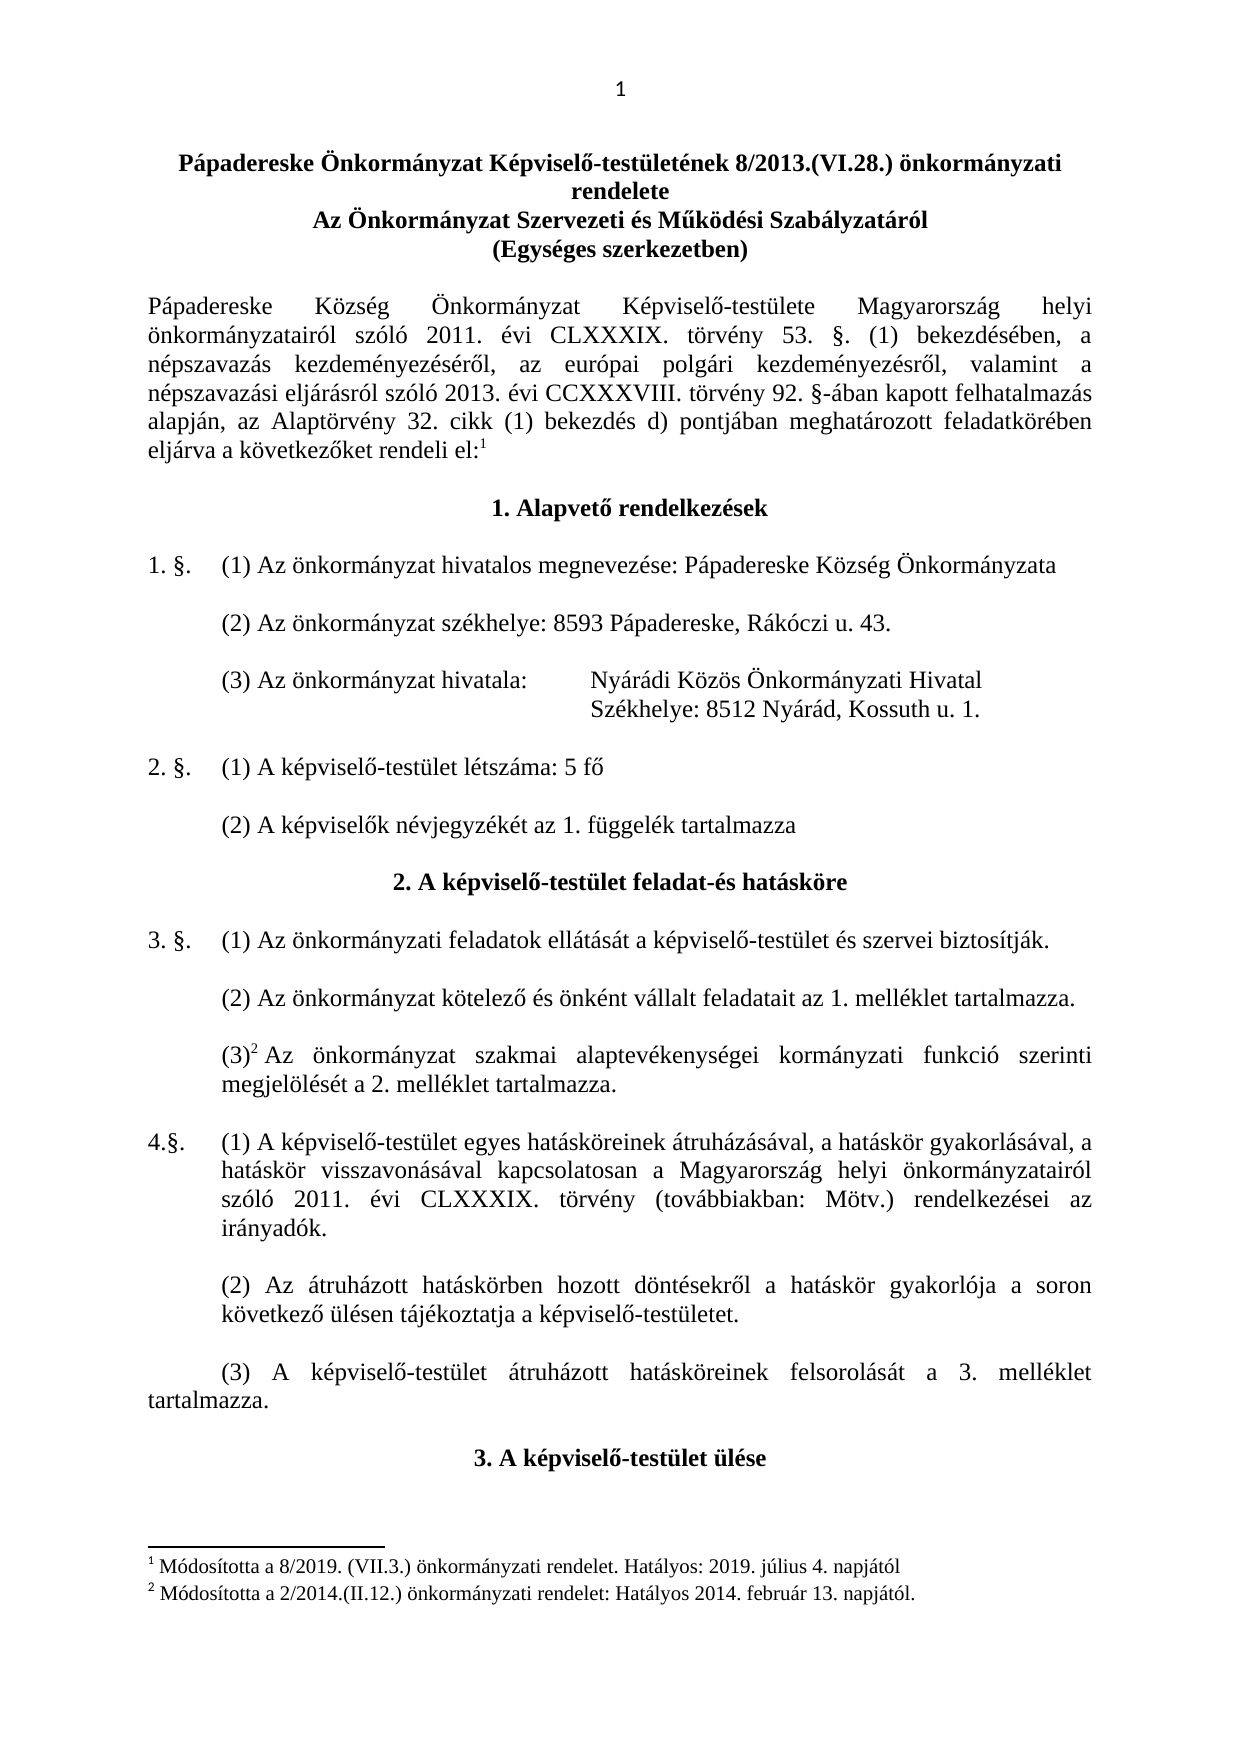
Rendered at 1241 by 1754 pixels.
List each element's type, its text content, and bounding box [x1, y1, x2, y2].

text (Egységes szerkezetben) [148, 234, 1093, 263]
text 3. §. (1) Az önkormányzati feladatok ellátását a képviselő-testület és szervei biztosítják. [148, 925, 1093, 954]
text (2) A képviselők névjegyzékét az 1. függelék tartalmazza [148, 810, 1093, 838]
text 1. §. (1) Az önkormányzat hivatalos megnevezése: Pápadereske Község Önkormányzata [148, 551, 1093, 579]
text (2) Az önkormányzat kötelező és önként vállalt feladatait az 1. melléklet tartalmazza. [148, 983, 1093, 1011]
text (3) Az önkormányzat szakmai alaptevékenységei kormányzati funkció szerinti megjelölését a 2. melléklet tartalmazza. [221, 1040, 1093, 1098]
text (3) Az önkormányzat hivatala: Nyárádi Közös Önkormányzati Hivatal [148, 666, 1093, 694]
text 2. A képviselő-testület feladat-és hatásköre [148, 867, 1093, 896]
text 1. Alapvető rendelkezések [148, 493, 1093, 521]
text (3) A képviselő-testület átruházott hatásköreinek felsorolását a 3. melléklet tartalmazza. [148, 1357, 1093, 1414]
text Pápadereske Önkormányzat Képviselő-testületének 8/2013.(VI.28.) önkormányzati rendelete [148, 148, 1093, 205]
text Az Önkormányzat Szervezeti és Működési Szabályzatáról [148, 205, 1093, 234]
text Pápadereske Község Önkormányzat Képviselő-testülete Magyarország helyi önkormányzatairól szóló 2011. évi CLXXXIX. törvény 53. §. (1) bekezdésében, a népszavazás kezdeményezéséről, az európai polgári kezdeményezésről, valamint a népszavazási eljárásról szóló 2013. évi CCXXXVIII. törvény 92. §-ában kapott felhatalmazás alapján, az Alaptörvény 32. cikk (1) bekezdés d) pontjában meghatározott feladatkörében eljárva a következőket rendeli el: [148, 291, 1093, 464]
text (2) Az önkormányzat székhelye: 8593 Pápadereske, Rákóczi u. 43. [148, 608, 1093, 637]
text (2) Az átruházott hatáskörben hozott döntésekről a hatáskör gyakorlója a soron következő ülésen tájékoztatja a képviselő-testületet. [221, 1271, 1093, 1328]
text 3. A képviselő-testület ülése [148, 1443, 1093, 1472]
text Székhelye: 8512 Nyárád, Kossuth u. 1. [516, 694, 1093, 723]
text 4.§. (1) A képviselő-testület egyes hatásköreinek átruházásával, a hatáskör gyakorlásával, a hatáskör visszavonásával kapcsolatosan a Magyarország helyi önkormányzatairól szóló 2011. évi CLXXXIX. törvény (továbbiakban: Mötv.) rendelkezései az irányadók. [148, 1127, 1093, 1242]
text 2. §. (1) A képviselő-testület létszáma: 5 fő [148, 752, 1093, 781]
